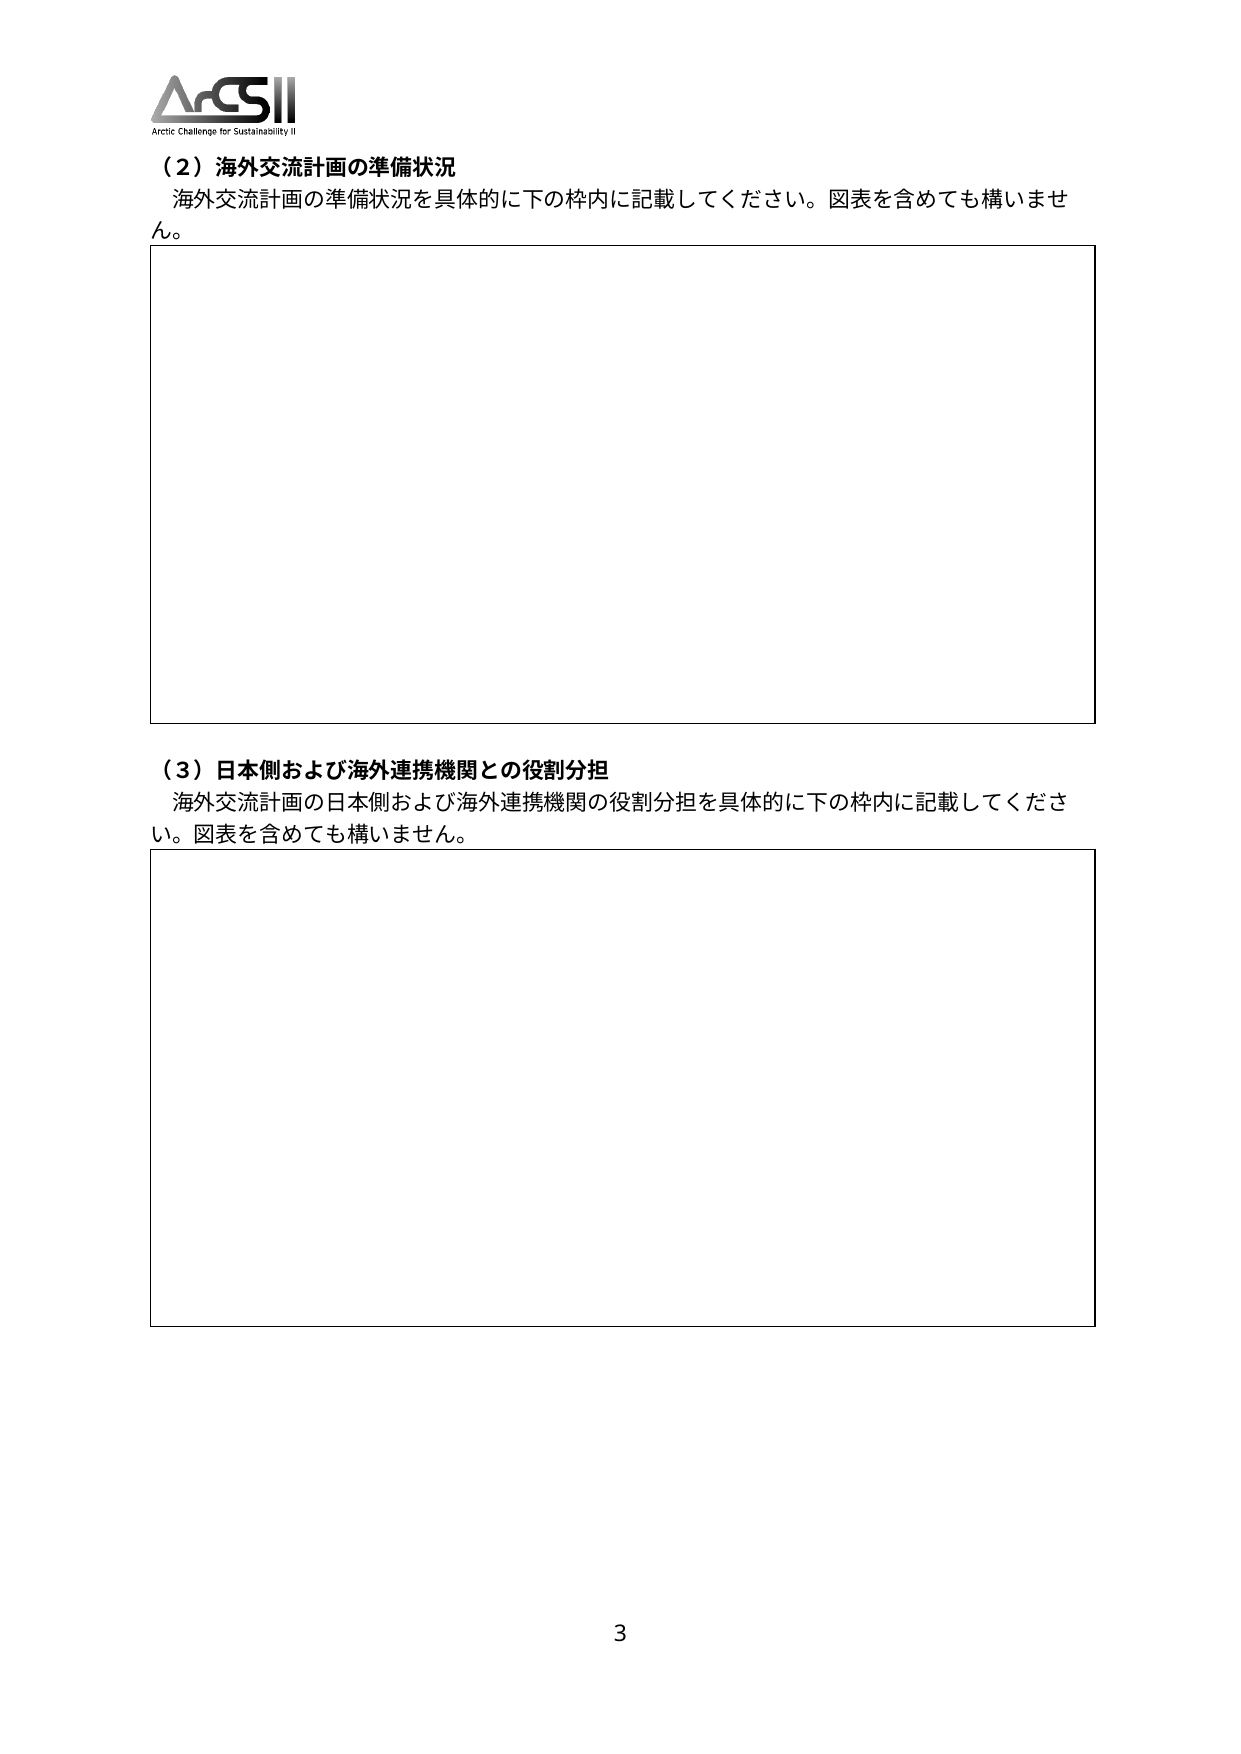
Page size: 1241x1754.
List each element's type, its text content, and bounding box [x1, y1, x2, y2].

text 海外交流計画の日本側および海外連携機関の役割分担を具体的に下の枠内に記載してください。図表を含めても構いません。 [150, 785, 1090, 848]
picture [150, 75, 296, 137]
text （２）海外交流計画の準備状況 [150, 150, 1090, 182]
text 海外交流計画の準備状況を具体的に下の枠内に記載してください。図表を含めても構いません。 [150, 182, 1090, 245]
table_header [151, 850, 1094, 1326]
text （３）日本側および海外連携機関との役割分担 [150, 753, 1090, 785]
table_header [151, 246, 1094, 723]
